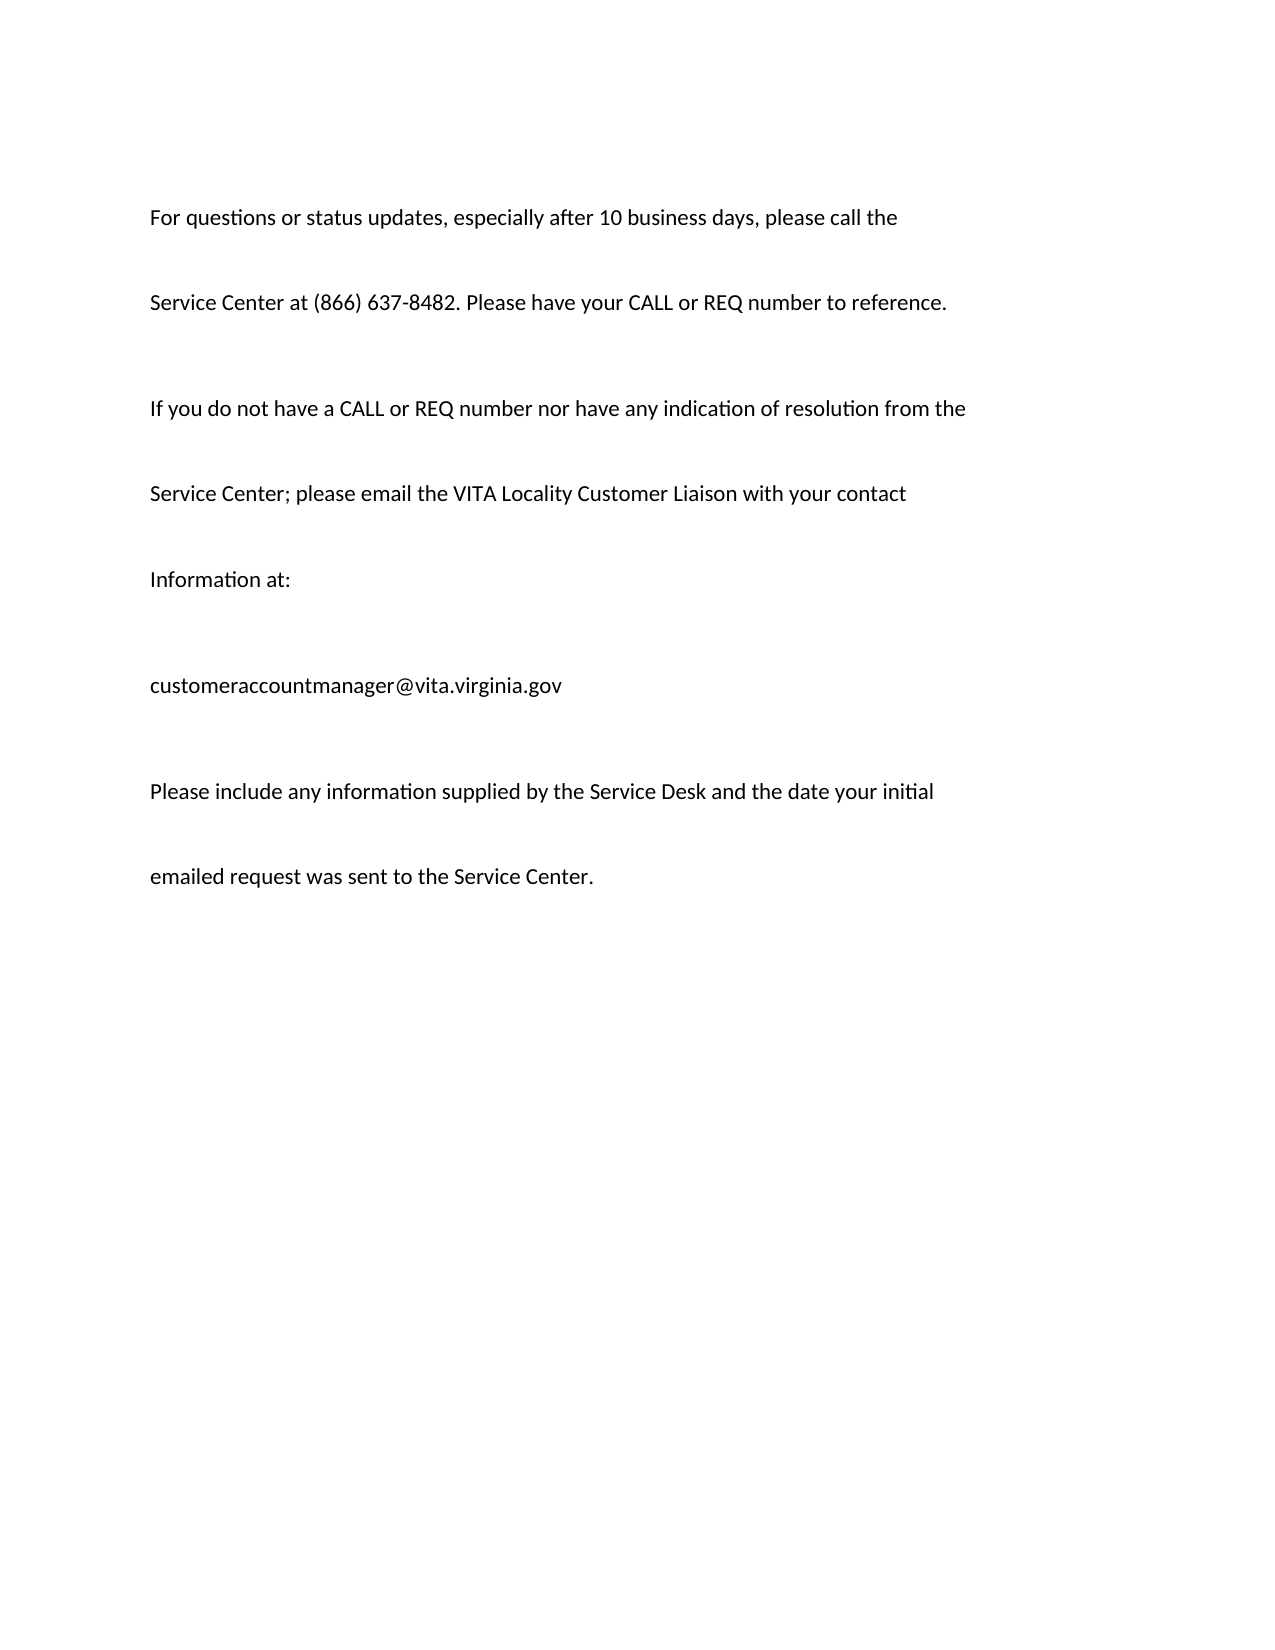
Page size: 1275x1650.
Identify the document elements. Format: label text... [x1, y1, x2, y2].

text Please include any information supplied by the Service Desk and the date your initial [150, 777, 1125, 837]
text customeraccountmanager@vita.virginia.gov [150, 671, 1125, 699]
text emailed request was sent to the Service Center. [150, 862, 1125, 890]
text Information at: [150, 565, 1125, 593]
text Service Center at (866) 637-8482. Please have your CALL or REQ number to reference. [150, 288, 1125, 316]
text For questions or status updates, especially after 10 business days, please call the [150, 203, 1125, 263]
text If you do not have a CALL or REQ number nor have any indication of resolution from the [150, 394, 1125, 454]
text Service Center; please email the VITA Locality Customer Liaison with your contact [150, 479, 1125, 540]
